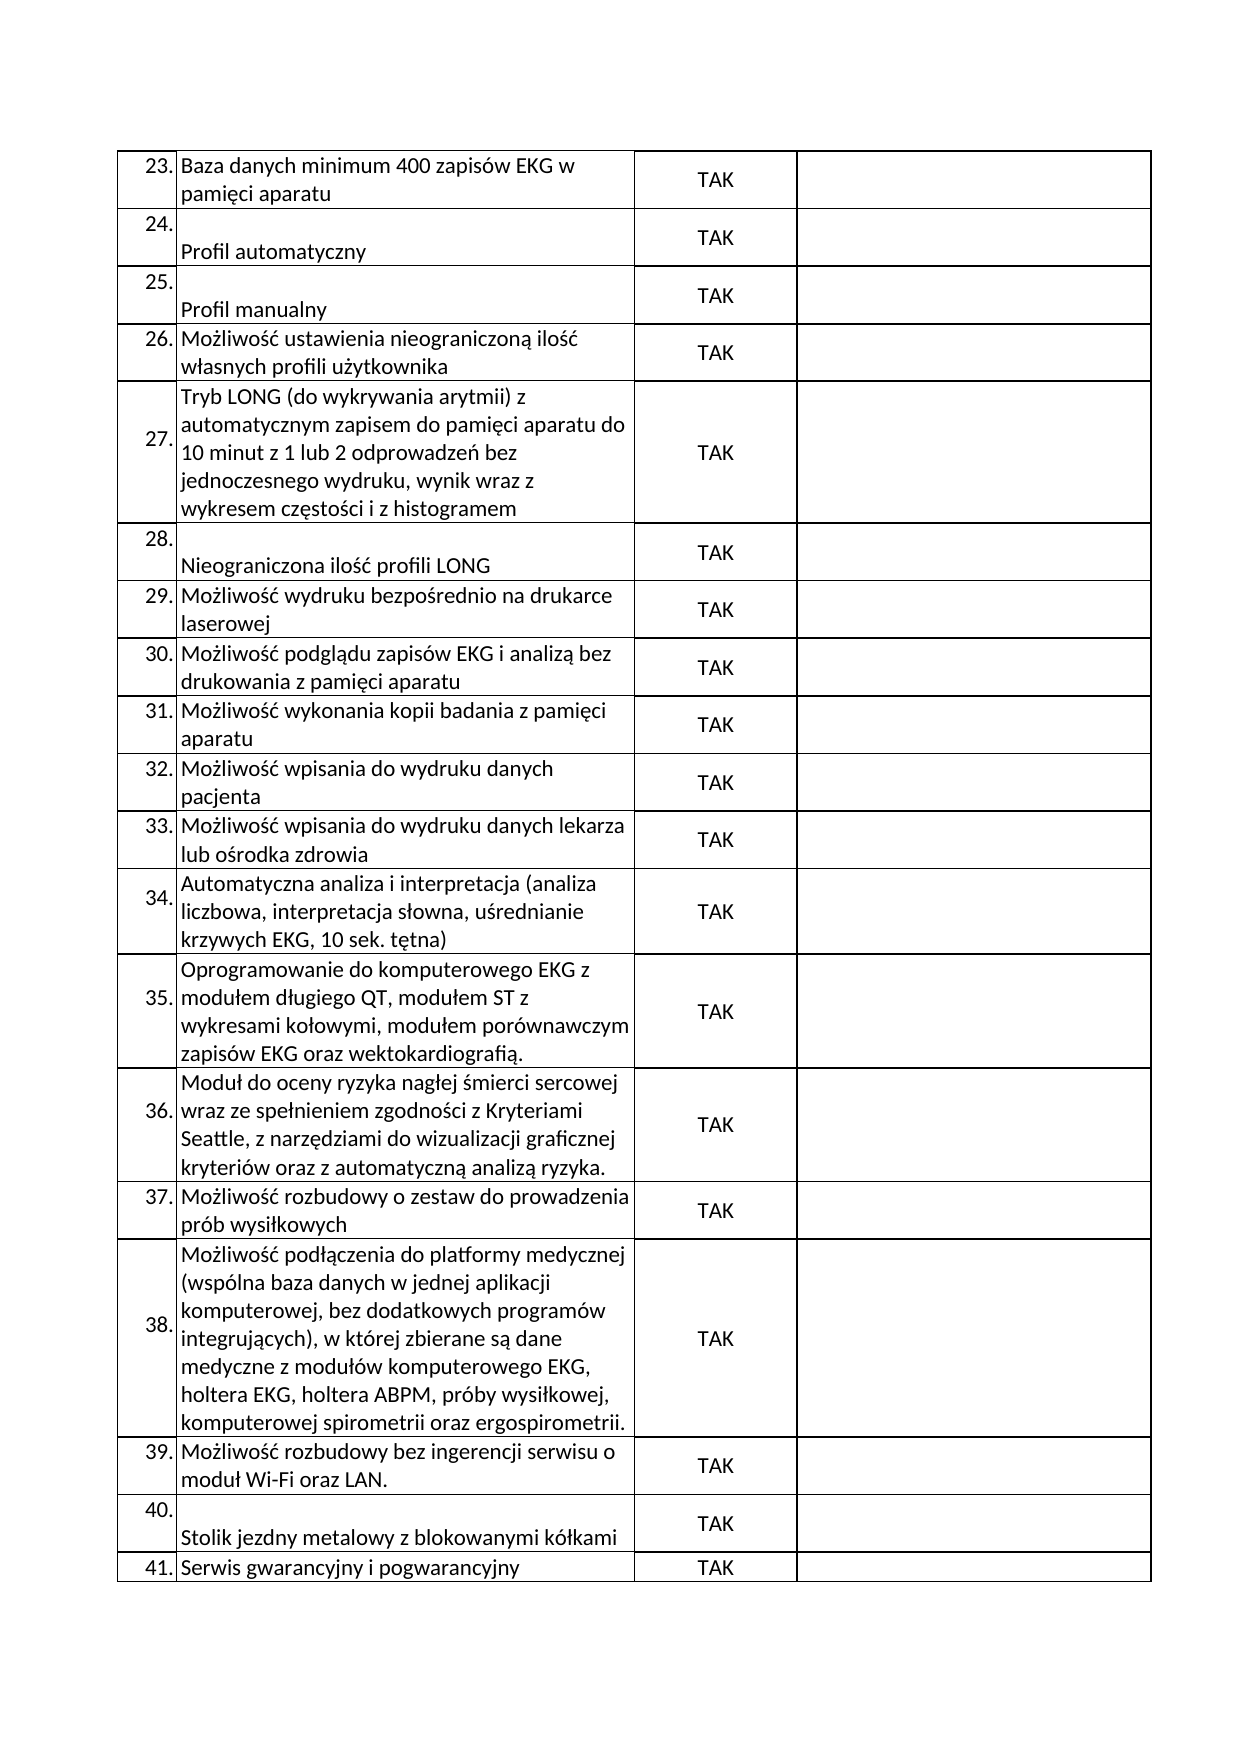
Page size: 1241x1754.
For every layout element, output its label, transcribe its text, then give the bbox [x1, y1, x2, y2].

table_cell [798, 754, 1150, 810]
table_cell [118, 754, 176, 810]
table_cell [118, 267, 176, 323]
table_cell [118, 639, 176, 695]
table_cell Możliwość podglądu zapisów EKG i analizą bez drukowania z pamięci aparatu [177, 638, 634, 695]
table_cell Nieograniczona ilość profili LONG [177, 523, 634, 580]
table_cell Możliwość wpisania do wydruku danych lekarza lub ośrodka zdrowia [177, 811, 634, 868]
table_cell Możliwość wpisania do wydruku danych pacjenta [177, 754, 634, 810]
table_cell Baza danych minimum 400 zapisów EKG w pamięci aparatu [177, 151, 634, 208]
table_cell TAK [635, 639, 796, 695]
table_cell [798, 1182, 1150, 1238]
table_cell [798, 1069, 1150, 1181]
table_cell [798, 267, 1150, 323]
table_cell TAK [635, 1553, 796, 1581]
table_cell [798, 812, 1150, 868]
table_cell [798, 869, 1150, 953]
table_cell Możliwość ustawienia nieograniczoną ilość własnych profili użytkownika [177, 324, 634, 380]
table_cell [118, 1240, 176, 1436]
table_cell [177, 1552, 634, 1581]
table_cell [798, 697, 1150, 752]
table_cell Profil automatyczny [177, 209, 634, 265]
table_cell TAK [635, 1069, 796, 1181]
table_cell [798, 1240, 1150, 1436]
table_cell Możliwość wydruku bezpośrednio na drukarce laserowej [177, 581, 634, 637]
table_cell [798, 209, 1150, 265]
table_cell TAK [635, 869, 796, 953]
table_cell TAK [635, 1495, 796, 1551]
table_cell Automatyczna analiza i interpretacja (analiza liczbowa, interpretacja słowna, uśrednianie krzywych EKG, 10 sek. tętna) [177, 869, 634, 953]
table_cell [118, 524, 176, 580]
table_cell [798, 1553, 1150, 1581]
table_cell TAK [635, 524, 796, 580]
table_cell TAK [635, 754, 796, 810]
table_cell [118, 1069, 176, 1181]
table_cell TAK [635, 1240, 796, 1436]
table_cell Moduł do oceny ryzyka nagłej śmierci sercowej wraz ze spełnieniem zgodności z Kryteriami Seattle, z narzędziami do wizualizacji graficznej kryteriów oraz z automatyczną analizą ryzyka. [177, 1068, 634, 1181]
table_cell [798, 955, 1150, 1067]
table_cell [118, 1438, 176, 1493]
table_cell [798, 1438, 1150, 1493]
table_cell [118, 325, 176, 380]
table_cell [118, 382, 176, 522]
table_cell [798, 325, 1150, 380]
table_cell [118, 581, 176, 637]
table_cell [118, 955, 176, 1067]
table_cell TAK [635, 152, 796, 208]
table_cell Tryb LONG (do wykrywania arytmii) z automatycznym zapisem do pamięci aparatu do 10 minut z 1 lub 2 odprowadzeń bez jednoczesnego wydruku, wynik wraz z wykresem częstości i z histogramem [177, 381, 634, 522]
table_cell Możliwość rozbudowy o zestaw do prowadzenia prób wysiłkowych [177, 1182, 634, 1238]
table_cell [798, 1495, 1150, 1551]
table_cell [118, 697, 176, 752]
table_cell [118, 209, 176, 265]
table_cell [798, 581, 1150, 637]
table_cell TAK [635, 209, 796, 265]
table_cell TAK [635, 1438, 796, 1493]
table_cell [118, 1495, 176, 1551]
table_cell [798, 524, 1150, 580]
table_cell [118, 869, 176, 953]
table_cell [798, 152, 1150, 208]
table_cell [798, 382, 1150, 522]
table_cell TAK [635, 697, 796, 752]
table_cell [798, 639, 1150, 695]
table_cell TAK [635, 812, 796, 868]
table_cell Stolik jezdny metalowy z blokowanymi kółkami [177, 1495, 634, 1551]
table_cell TAK [635, 382, 796, 522]
table_cell TAK [635, 581, 796, 637]
table_cell TAK [635, 1182, 796, 1238]
table_cell TAK [635, 325, 796, 380]
table_cell Możliwość rozbudowy bez ingerencji serwisu o moduł Wi-Fi oraz LAN. [177, 1437, 634, 1493]
table_cell Możliwość wykonania kopii badania z pamięci aparatu [177, 696, 634, 752]
table_cell Oprogramowanie do komputerowego EKG z modułem długiego QT, modułem ST z wykresami kołowymi, modułem porównawczym zapisów EKG oraz wektokardiografią. [177, 954, 634, 1067]
table_cell [118, 152, 176, 208]
table_cell Możliwość podłączenia do platformy medycznej (wspólna baza danych w jednej aplikacji komputerowej, bez dodatkowych programów integrujących), w której zbierane są dane medyczne z modułów komputerowego EKG, holtera EKG, holtera ABPM, próby wysiłkowej, komputerowej spirometrii oraz ergospirometrii. [177, 1239, 634, 1436]
table_cell [118, 812, 176, 868]
table_cell Profil manualny [177, 266, 634, 323]
table_cell TAK [635, 267, 796, 323]
table_cell [118, 1553, 176, 1581]
table_cell [118, 1182, 176, 1238]
table_cell TAK [635, 955, 796, 1067]
